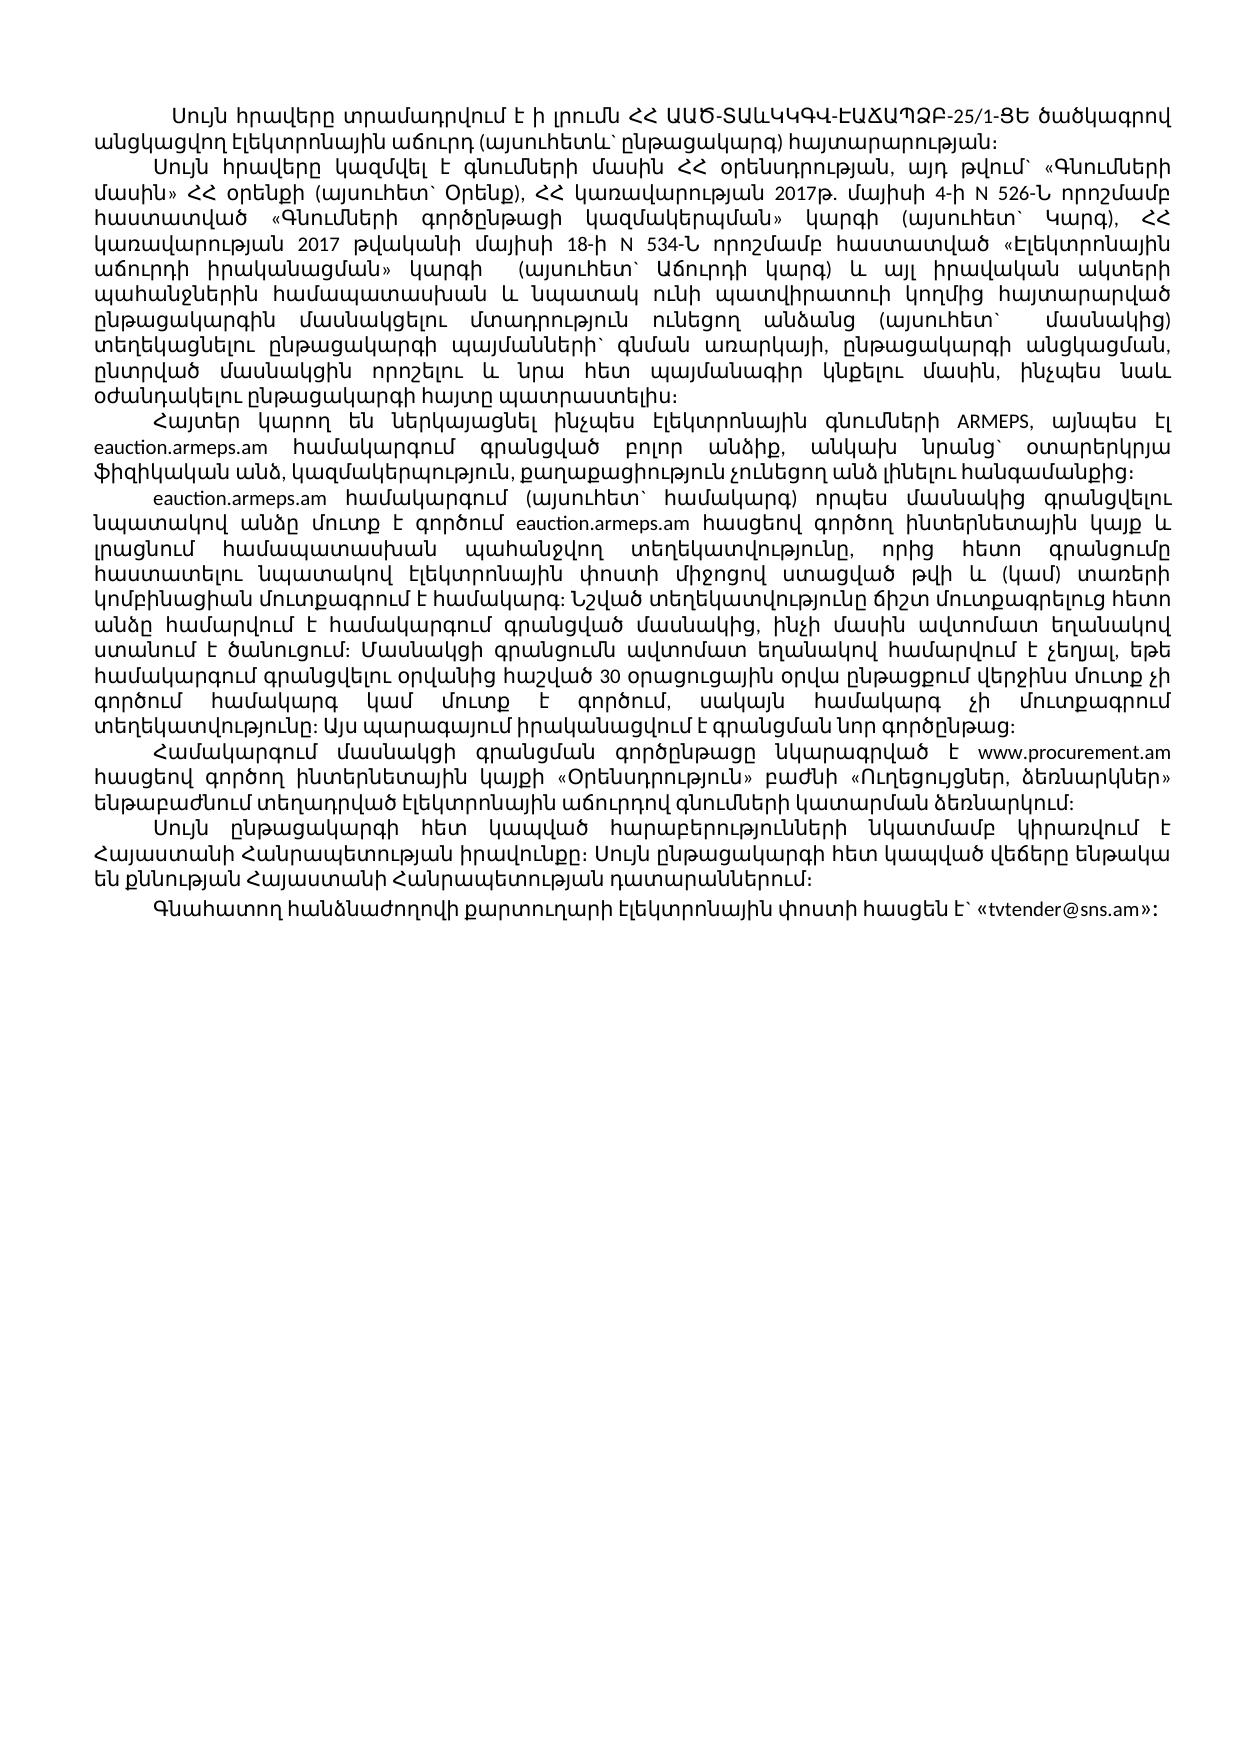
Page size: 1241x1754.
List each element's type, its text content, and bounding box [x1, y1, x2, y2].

text Սույն հրավերը կազմվել է գնումների մասին ՀՀ օրենսդրության, այդ թվում` «Գնումների մասին» ՀՀ օրենքի (այսուհետ` Օրենք), ՀՀ կառավարության 2017թ. մայիսի 4-ի N 526-Ն որոշմամբ հաստատված «Գնումների գործընթացի կազմակերպման» կարգի (այսուհետ` Կարգ), ՀՀ կառավարության 2017 թվականի մայիսի 18-ի N 534-Ն որոշմամբ հաստատված «Էլեկտրոնային աճուրդի իրականացման» կարգի (այսուհետ` Աճուրդի կարգ) և այլ իրավական ակտերի պահանջներին համապատասխան և նպատակ ունի պատվիրատուի կողմից հայտարարված ընթացակարգին մասնակցելու մտադրություն ունեցող անձանց (այսուհետ` մասնակից) տեղեկացնելու ընթացակարգի պայմանների` գնման առարկայի, ընթացակարգի անցկացման, ընտրված մասնակցին որոշելու և նրա հետ պայմանագիր կնքելու մասին, ինչպես նաև օժանդակելու ընթացակարգի հայտը պատրաստելիս։ [94, 154, 1171, 409]
text Սույն ընթացակարգի հետ կապված հարաբերությունների նկատմամբ կիրառվում է Հայաստանի Հանրապետության իրավունքը։ Սույն ընթացակարգի հետ կապված վեճերը ենթակա են քննության Հայաստանի Հանրապետության դատարաններում։ [94, 815, 1171, 892]
text Համակարգում մասնակցի գրանցման գործընթացը նկարագրված է www.procurement.am հասցեով գործող ինտերնետային կայքի «Օրենսդրություն» բաժնի «Ուղեցույցներ, ձեռնարկներ» ենթաբաժնում տեղադրված էլեկտրոնային աճուրդով գնումների կատարման ձեռնարկում: [94, 739, 1171, 815]
text Սույն հրավերը տրամադրվում է ի լրումն ՀՀ ԱԱԾ-ՏԱևԿԿԳՎ-ԷԱՃԱՊՁԲ-25/1-ՑԵ ծածկագրով անցկացվող էլեկտրոնային աճուրդ (այսուհետև` ընթացակարգ) հայտարարության։ [94, 104, 1171, 154]
text Հայտեր կարող են ներկայացնել ինչպես էլեկտրոնային գնումների ARMEPS, այնպես էլ eauction.armeps.am համակարգում գրանցված բոլոր անձիք, անկախ նրանց` օտարերկրյա ֆիզիկական անձ, կազմակերպություն, քաղաքացիություն չունեցող անձ լինելու հանգամանքից։ [94, 409, 1171, 485]
text Գնահատող հանձնաժողովի քարտուղարի էլեկտրոնային փոստի հասցեն է` «tvtender@sns.am»: [94, 892, 1171, 922]
text eauction.armeps.am համակարգում (այսուհետ` համակարգ) որպես մասնակից գրանցվելու նպատակով անձը մուտք է գործում eauction.armeps.am հասցեով գործող ինտերնետային կայք և լրացնում համապատասխան պահանջվող տեղեկատվությունը, որից հետո գրանցումը հաստատելու նպատակով էլեկտրոնային փոստի միջոցով ստացված թվի և (կամ) տառերի կոմբինացիան մուտքագրում է համակարգ: Նշված տեղեկատվությունը ճիշտ մուտքագրելուց հետո անձը համարվում է համակարգում գրանցված մասնակից, ինչի մասին ավտոմատ եղանակով ստանում է ծանուցում: Մասնակցի գրանցումն ավտոմատ եղանակով համարվում է չեղյալ, եթե համակարգում գրանցվելու օրվանից հաշված 30 օրացուցային օրվա ընթացքում վերջինս մուտք չի գործում համակարգ կամ մուտք է գործում, սակայն համակարգ չի մուտքագրում տեղեկատվությունը: Այս պարագայում իրականացվում է գրանցման նոր գործընթաց: [94, 485, 1171, 739]
